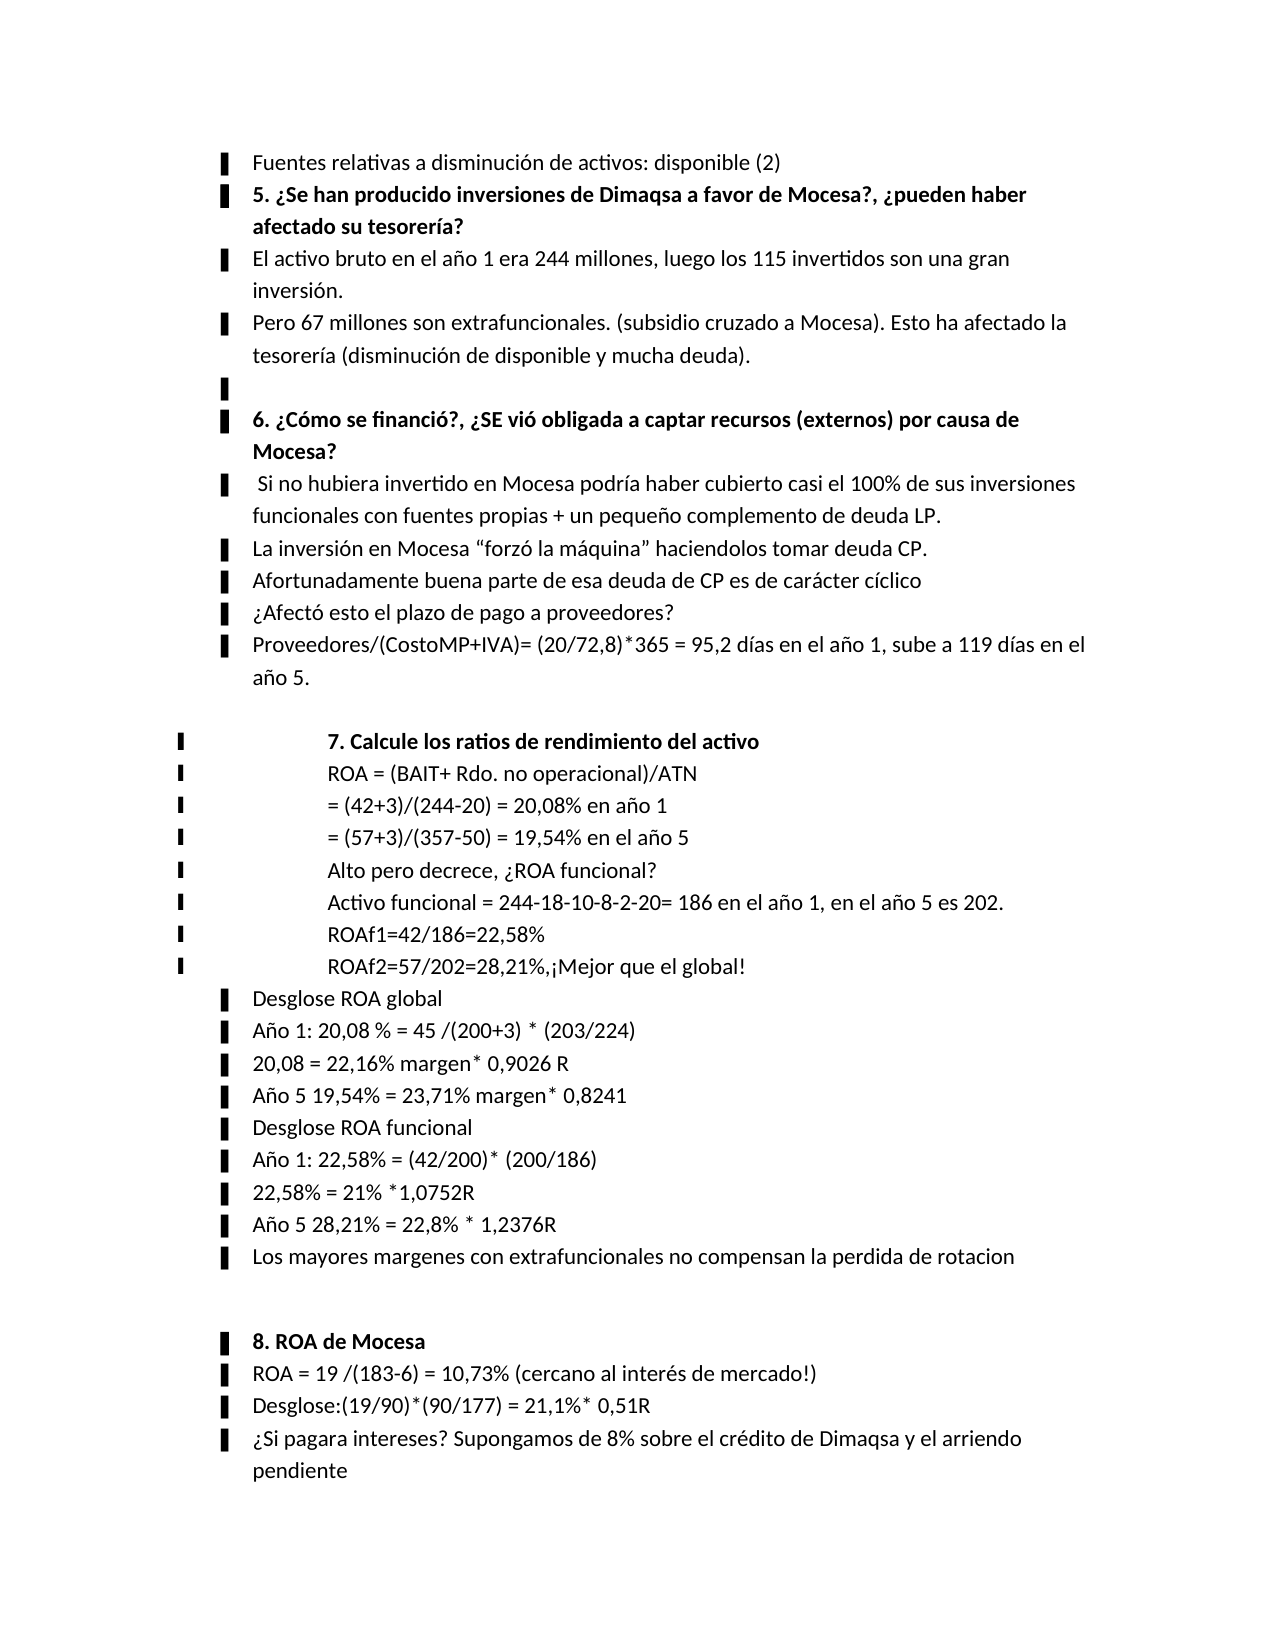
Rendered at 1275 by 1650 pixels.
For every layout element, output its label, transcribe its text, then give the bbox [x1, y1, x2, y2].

list Año 5 28,21% = 22,8% * 1,2376R [215, 1210, 1098, 1238]
list Desglose ROA global [215, 984, 1098, 1012]
list Proveedores/(CostoMP+IVA)= (20/72,8)*365 = 95,2 días en el año 1, sube a 119 días en el año 5. [215, 630, 1098, 691]
list ROA = 19 /(183-6) = 10,73% (cercano al interés de mercado!) [215, 1359, 1098, 1387]
list Año 1: 20,08 % = 45 /(200+3) * (203/224) [215, 1017, 1098, 1045]
list Desglose ROA funcional [215, 1113, 1098, 1141]
list 5. ¿Se han producido inversiones de Dimaqsa a favor de Mocesa?, ¿pueden haber afectado su tesorería? [215, 180, 1098, 240]
list La inversión en Mocesa “forzó la máquina” haciendolos tomar deuda CP. [215, 534, 1098, 562]
list Año 5 19,54% = 23,71% margen* 0,8241 [215, 1081, 1098, 1109]
list ¿Si pagara intereses? Supongamos de 8% sobre el crédito de Dimaqsa y el arriendo pendiente [215, 1424, 1098, 1484]
list Activo funcional = 244-18-10-8-2-20= 186 en el año 1, en el año 5 es 202. [177, 888, 1098, 916]
list ROA = (BAIT+ Rdo. no operacional)/ATN [177, 759, 1098, 787]
list 6. ¿Cómo se financió?, ¿SE vió obligada a captar recursos (externos) por causa de Mocesa? [215, 405, 1098, 465]
list El activo bruto en el año 1 era 244 millones, luego los 115 invertidos son una gran inversión. [215, 244, 1098, 304]
list 22,58% = 21% *1,0752R [215, 1178, 1098, 1206]
list Afortunadamente buena parte de esa deuda de CP es de carácter cíclico [215, 566, 1098, 594]
list Pero 67 millones son extrafuncionales. (subsidio cruzado a Mocesa). Esto ha afectado la tesorería (disminución de disponible y mucha deuda). [215, 308, 1098, 369]
list = (42+3)/(244-20) = 20,08% en año 1 [177, 791, 1098, 819]
list 7. Calcule los ratios de rendimiento del activo [177, 727, 1098, 755]
list Desglose:(19/90)*(90/177) = 21,1%* 0,51R [215, 1392, 1098, 1419]
list Alto pero decrece, ¿ROA funcional? [177, 856, 1098, 884]
list Si no hubiera invertido en Mocesa podría haber cubierto casi el 100% de sus inversiones funcionales con fuentes propias + un pequeño complemento de deuda LP. [215, 469, 1098, 530]
list 8. ROA de Mocesa [215, 1327, 1098, 1355]
list 20,08 = 22,16% margen* 0,9026 R [215, 1049, 1098, 1077]
list Año 1: 22,58% = (42/200)* (200/186) [215, 1145, 1098, 1173]
list Fuentes relativas a disminución de activos: disponible (2) [215, 148, 1098, 176]
list Los mayores margenes con extrafuncionales no compensan la perdida de rotacion [215, 1242, 1098, 1270]
list ROAf2=57/202=28,21%,¡Mejor que el global! [177, 952, 1098, 980]
list ¿Afectó esto el plazo de pago a proveedores? [215, 598, 1098, 626]
list ROAf1=42/186=22,58% [177, 920, 1098, 948]
list = (57+3)/(357-50) = 19,54% en el año 5 [177, 823, 1098, 852]
